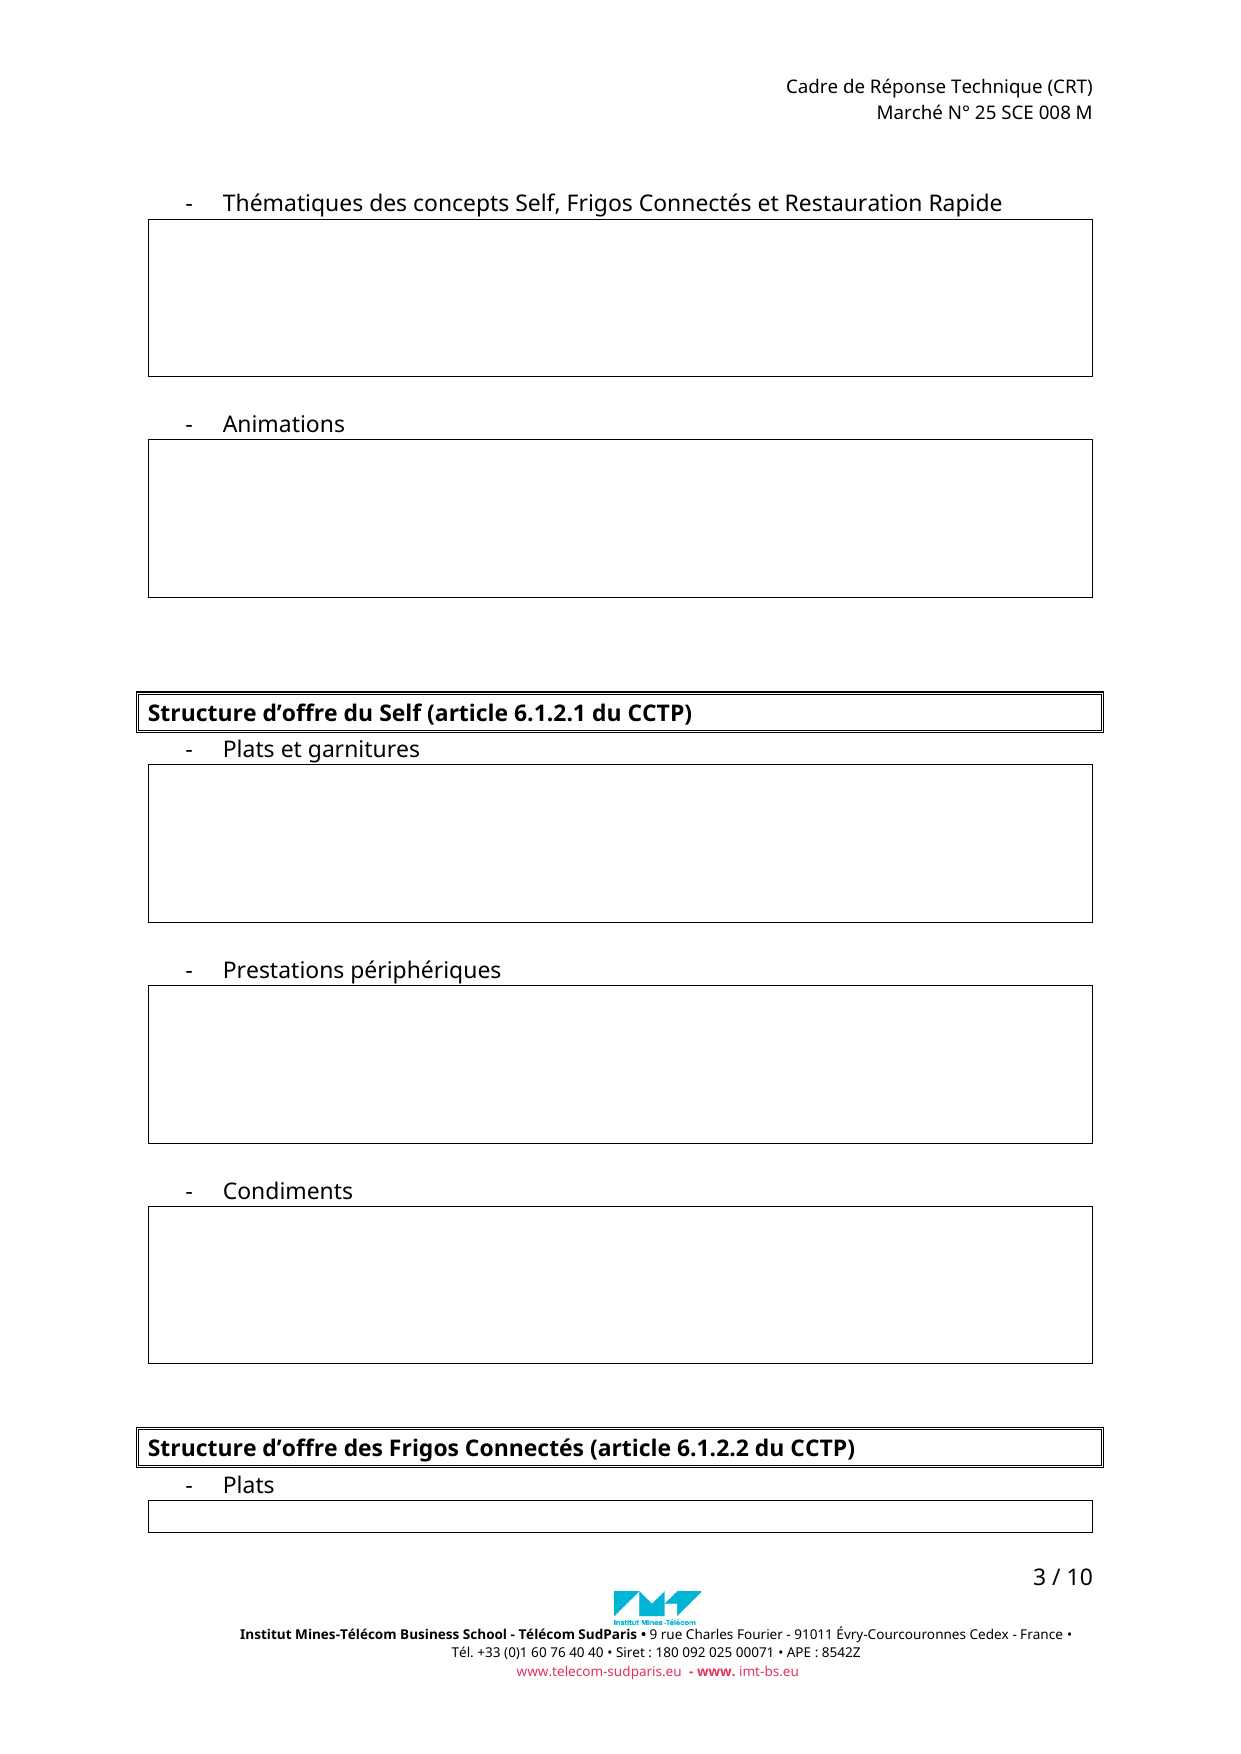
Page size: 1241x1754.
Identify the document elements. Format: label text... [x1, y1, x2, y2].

list Animations [185, 408, 1093, 439]
list Prestations périphériques [185, 954, 1093, 985]
list Plats [185, 1468, 1093, 1500]
table_header [149, 1501, 1092, 1532]
table_header [149, 765, 1092, 922]
picture [614, 1591, 702, 1625]
list Plats et garnitures [185, 733, 1093, 764]
table_header [149, 220, 1092, 376]
table_header [149, 986, 1092, 1142]
list Condiments [185, 1175, 1093, 1206]
table_header [149, 440, 1092, 597]
list Thématiques des concepts Self, Frigos Connectés et Restauration Rapide [185, 187, 1093, 218]
subtitle Structure d’offre du Self (article 6.1.2.1 du CCTP) [139, 695, 1101, 730]
subtitle Structure d’offre des Frigos Connectés (article 6.1.2.2 du CCTP) [139, 1430, 1101, 1465]
table_header [149, 1207, 1092, 1363]
